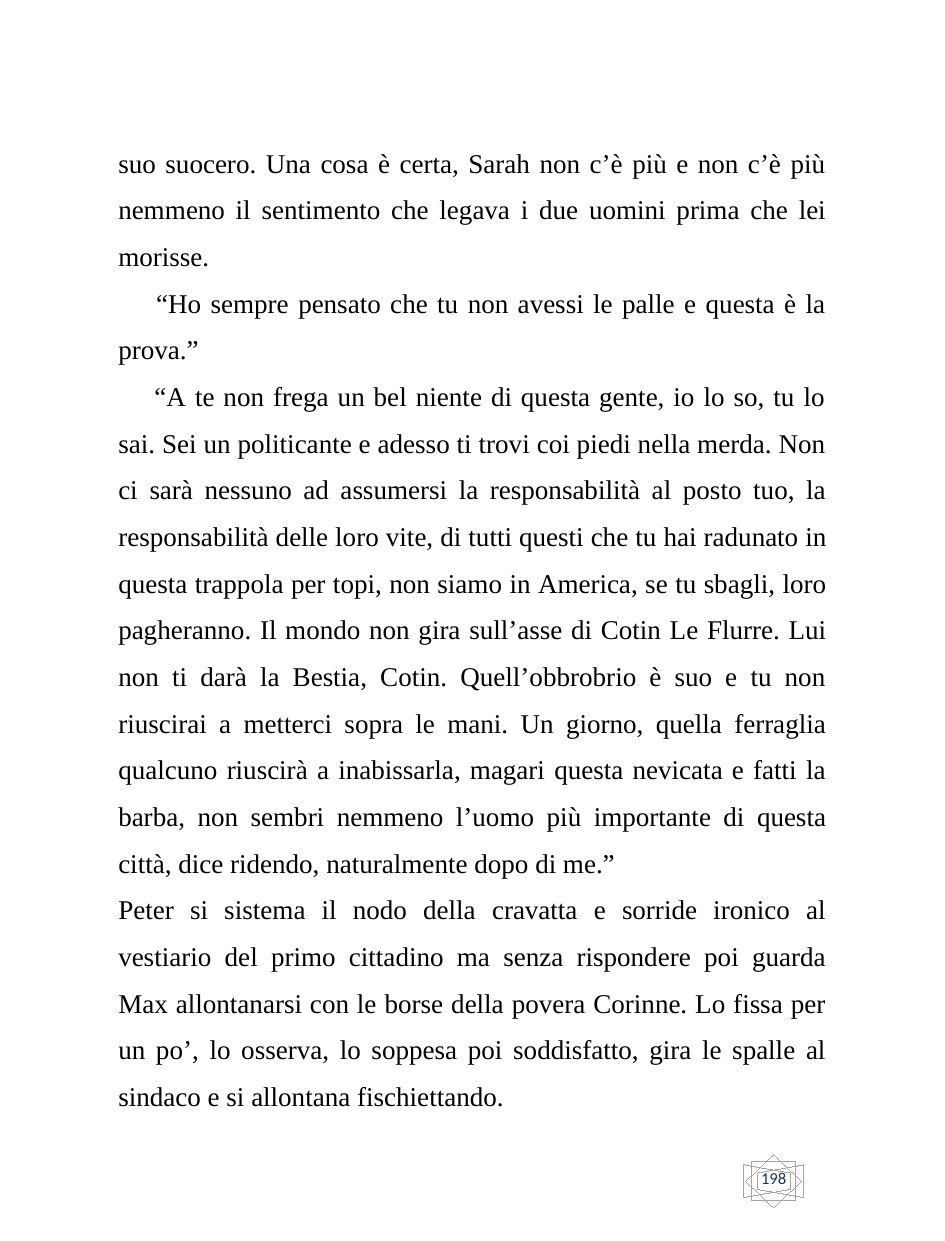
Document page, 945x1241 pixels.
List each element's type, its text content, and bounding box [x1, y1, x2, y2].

text Peter si sistema il nodo della cravatta e sorride ironico al vestiario del primo cittadino ma senza rispondere poi guarda Max allontanarsi con le borse della povera Corinne. Lo fissa per un po’, lo osserva, lo soppesa poi soddisfatto, gira le spalle al sindaco e si allontana fischiettando. [118, 894, 827, 1112]
text “A te non frega un bel niente di questa gente, io lo so, tu lo sai. Sei un politicante e adesso ti trovi coi piedi nella merda. Non ci sarà nessuno ad assumersi la responsabilità al posto tuo, la responsabilità delle loro vite, di tutti questi che tu hai radunato in questa trappola per topi, non siamo in America, se tu sbagli, loro pagheranno. Il mondo non gira sull’asse di Cotin Le Flurre. Lui non ti darà la Bestia, Cotin. Quell’obbrobrio è suo e tu non riuscirai a metterci sopra le mani. Un giorno, quella ferraglia qualcuno riuscirà a inabissarla, magari questa nevicata e fatti la barba, non sembri nemmeno l’uomo più importante di questa città, dice ridendo, naturalmente dopo di me.” [118, 381, 827, 879]
text “Ho sempre pensato che tu non avessi le palle e questa è la prova.” [118, 288, 827, 366]
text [118, 148, 827, 272]
